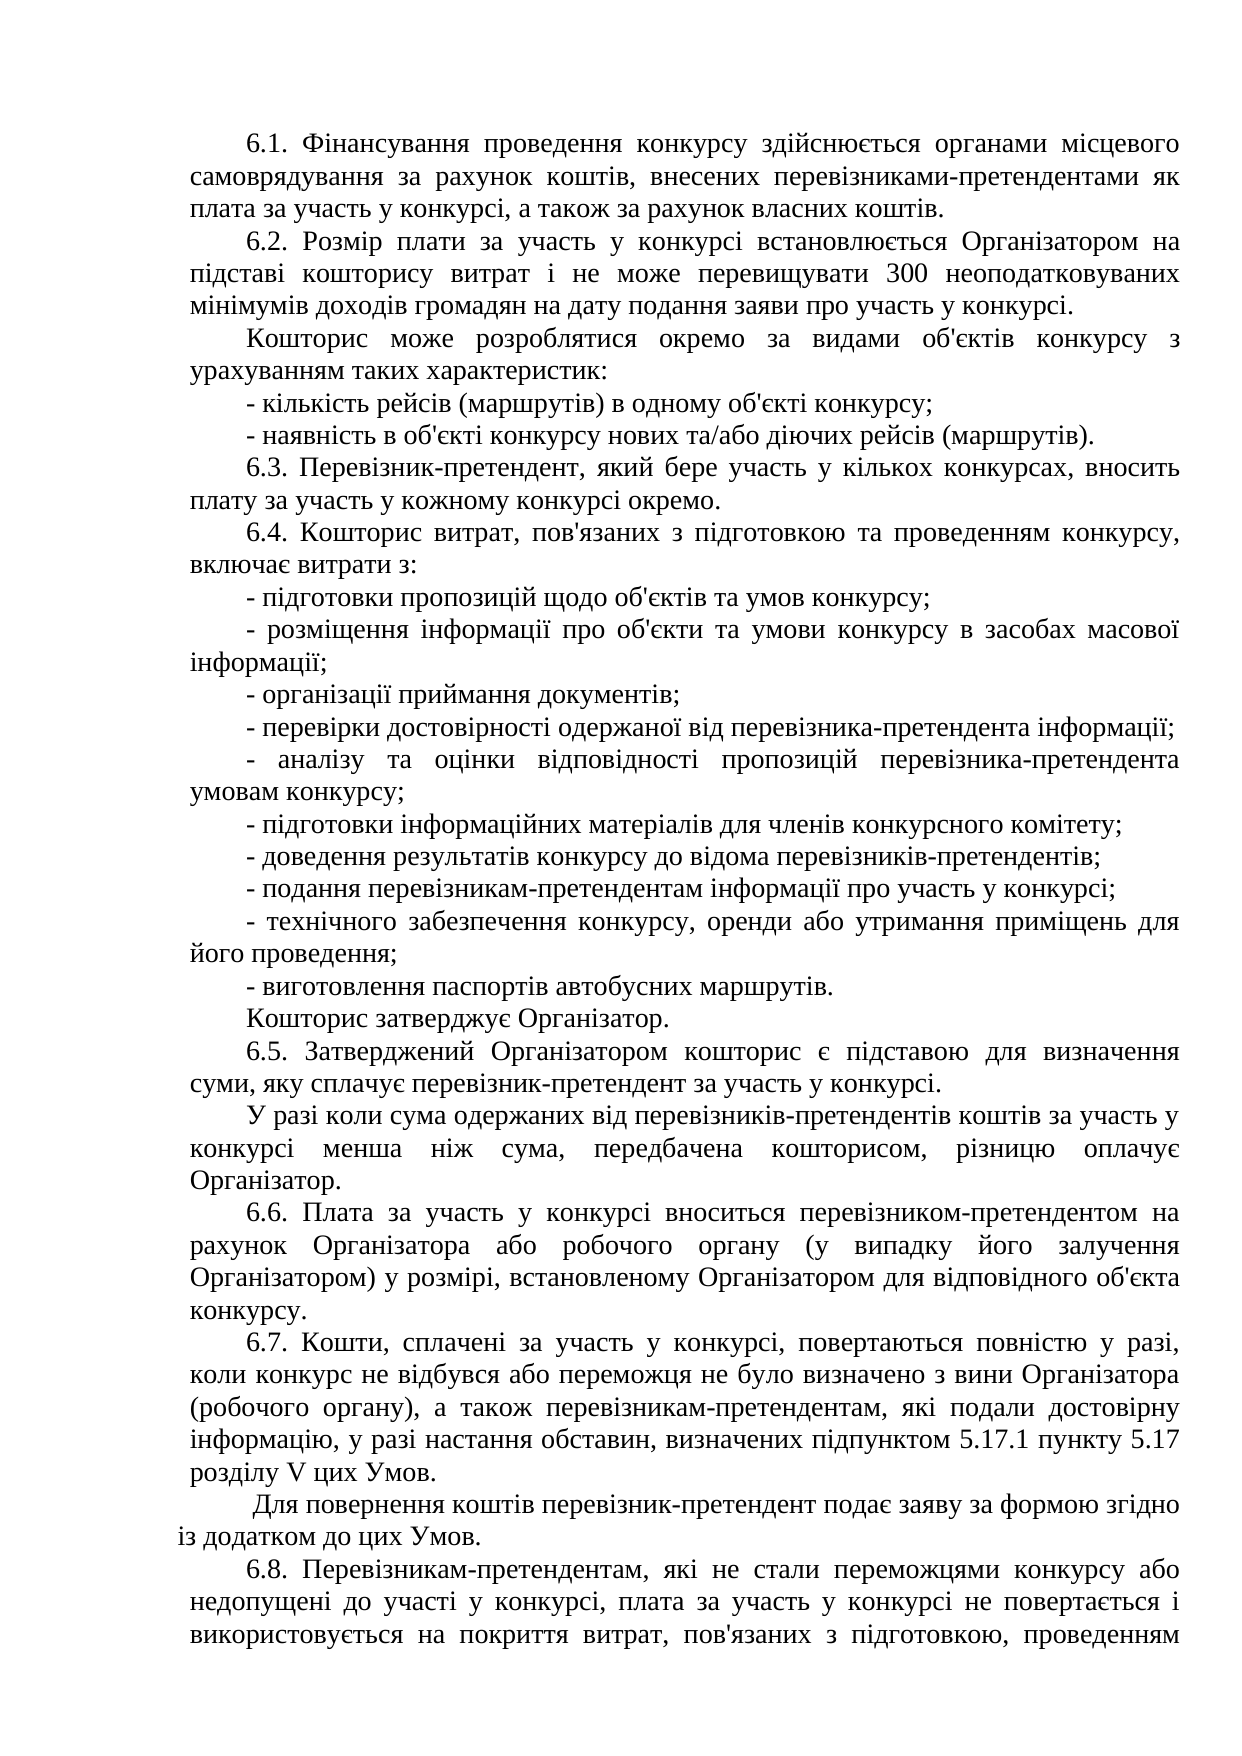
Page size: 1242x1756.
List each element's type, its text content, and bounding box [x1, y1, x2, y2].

text 6.2. Розмір плати за участь у конкурсі встановлюється Організатором на підставі кошторису витрат і не може перевищувати 300 неоподатковуваних мінімумів доходів громадян на дату подання заяви про участь у конкурсі. [189, 224, 1181, 321]
text - технічного забезпечення конкурсу, оренди або утримання приміщень для його проведення; [189, 904, 1181, 969]
text 6.4. Кошторис витрат, пов'язаних з підготовкою та проведенням конкурсу, включає витрати з: [189, 515, 1181, 580]
text 6.3. Перевізник-претендент, який бере участь у кількох конкурсах, вносить плату за участь у кожному конкурсі окремо. [189, 450, 1181, 515]
text - наявність в об'єкті конкурсу нових та/або діючих рейсів (маршрутів). [189, 418, 1181, 450]
text - розміщення інформації про об'єкти та умови конкурсу в засобах масової інформації; [189, 612, 1181, 677]
text Кошторис затверджує Організатор. [189, 1001, 1181, 1033]
text - підготовки пропозицій щодо об'єктів та умов конкурсу; [189, 580, 1181, 612]
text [189, 1552, 1181, 1649]
text - доведення результатів конкурсу до відома перевізників-претендентів; [189, 839, 1181, 872]
text - перевірки достовірності одержаної від перевізника-претендента інформації; [189, 709, 1181, 742]
text - виготовлення паспортів автобусних маршрутів. [189, 969, 1181, 1001]
text 6.1. Фінансування проведення конкурсу здійснюється органами місцевого самоврядування за рахунок коштів, внесених перевізниками-претендентами як плата за участь у конкурсі, а також за рахунок власних коштів. [189, 126, 1181, 224]
text Кошторис може розроблятися окремо за видами об'єктів конкурсу з урахуванням таких характеристик: [189, 321, 1181, 386]
text 6.5. Затверджений Організатором кошторис є підставою для визначення суми, яку сплачує перевізник-претендент за участь у конкурсі. [189, 1033, 1181, 1098]
text У разі коли сума одержаних від перевізників-претендентів коштів за участь у конкурсі менша ніж сума, передбачена кошторисом, різницю оплачує Організатор. [189, 1098, 1181, 1196]
text - аналізу та оцінки відповідності пропозицій перевізника-претендента умовам конкурсу; [189, 742, 1181, 807]
text Для повернення коштів перевізник-претендент подає заяву за формою згідно із додатком до цих Умов. [177, 1487, 1181, 1552]
text 6.6. Плата за участь у конкурсі вноситься перевізником-претендентом на рахунок Організатора або робочого органу (у випадку його залучення Організатором) у розмірі, встановленому Організатором для відповідного об'єкта конкурсу. [189, 1196, 1181, 1325]
text - організації приймання документів; [189, 677, 1181, 709]
text - подання перевізникам-претендентам інформації про участь у конкурсі; [189, 872, 1181, 904]
text - підготовки інформаційних матеріалів для членів конкурсного комітету; [189, 807, 1181, 839]
text 6.7. Кошти, сплачені за участь у конкурсі, повертаються повністю у разі, коли конкурс не відбувся або переможця не було визначено з вини Організатора (робочого органу), а також перевізникам-претендентам, які подали достовірну інформацію, у разі настання обставин, визначених підпунктом 5.17.1 пункту 5.17 розділу V цих Умов. [189, 1325, 1181, 1487]
text - кількість рейсів (маршрутів) в одному об'єкті конкурсу; [189, 386, 1181, 418]
